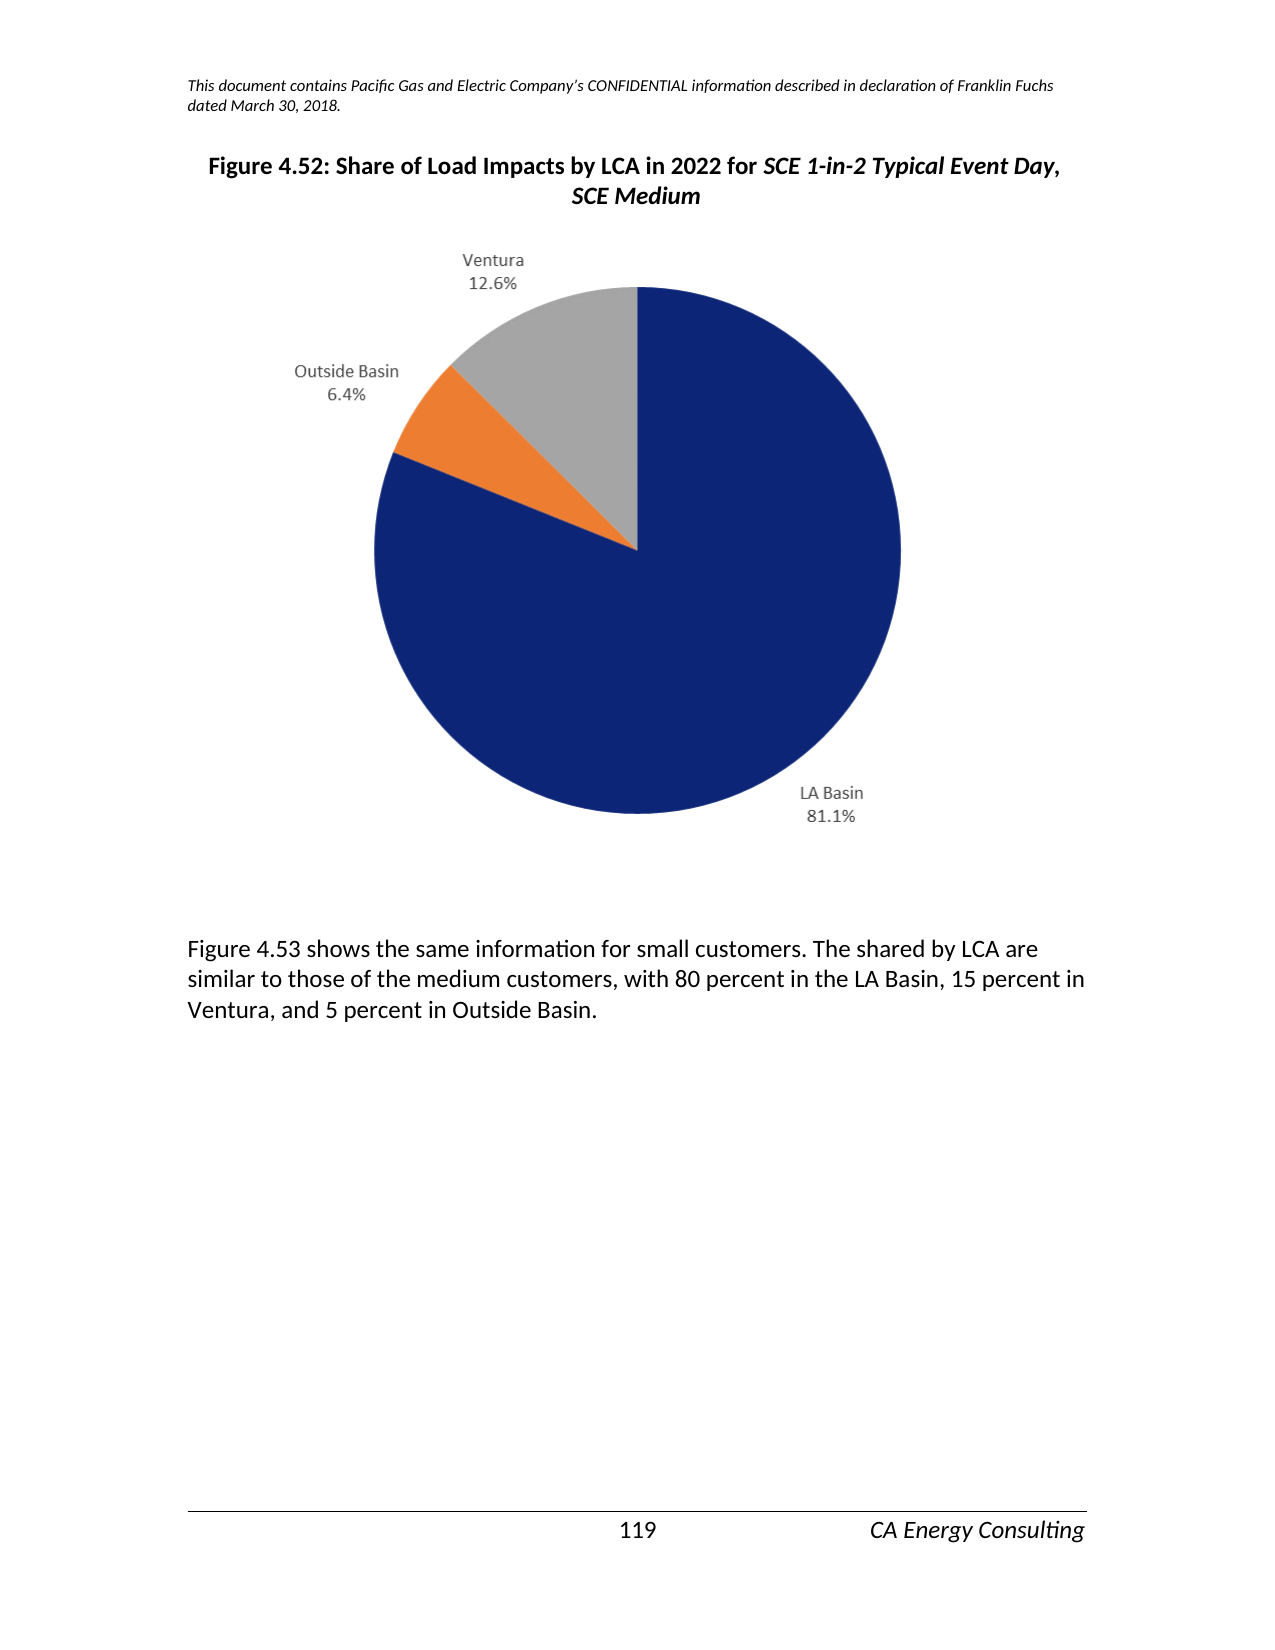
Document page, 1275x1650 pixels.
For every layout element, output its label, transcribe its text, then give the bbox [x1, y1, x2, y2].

picture [187, 223, 1088, 878]
